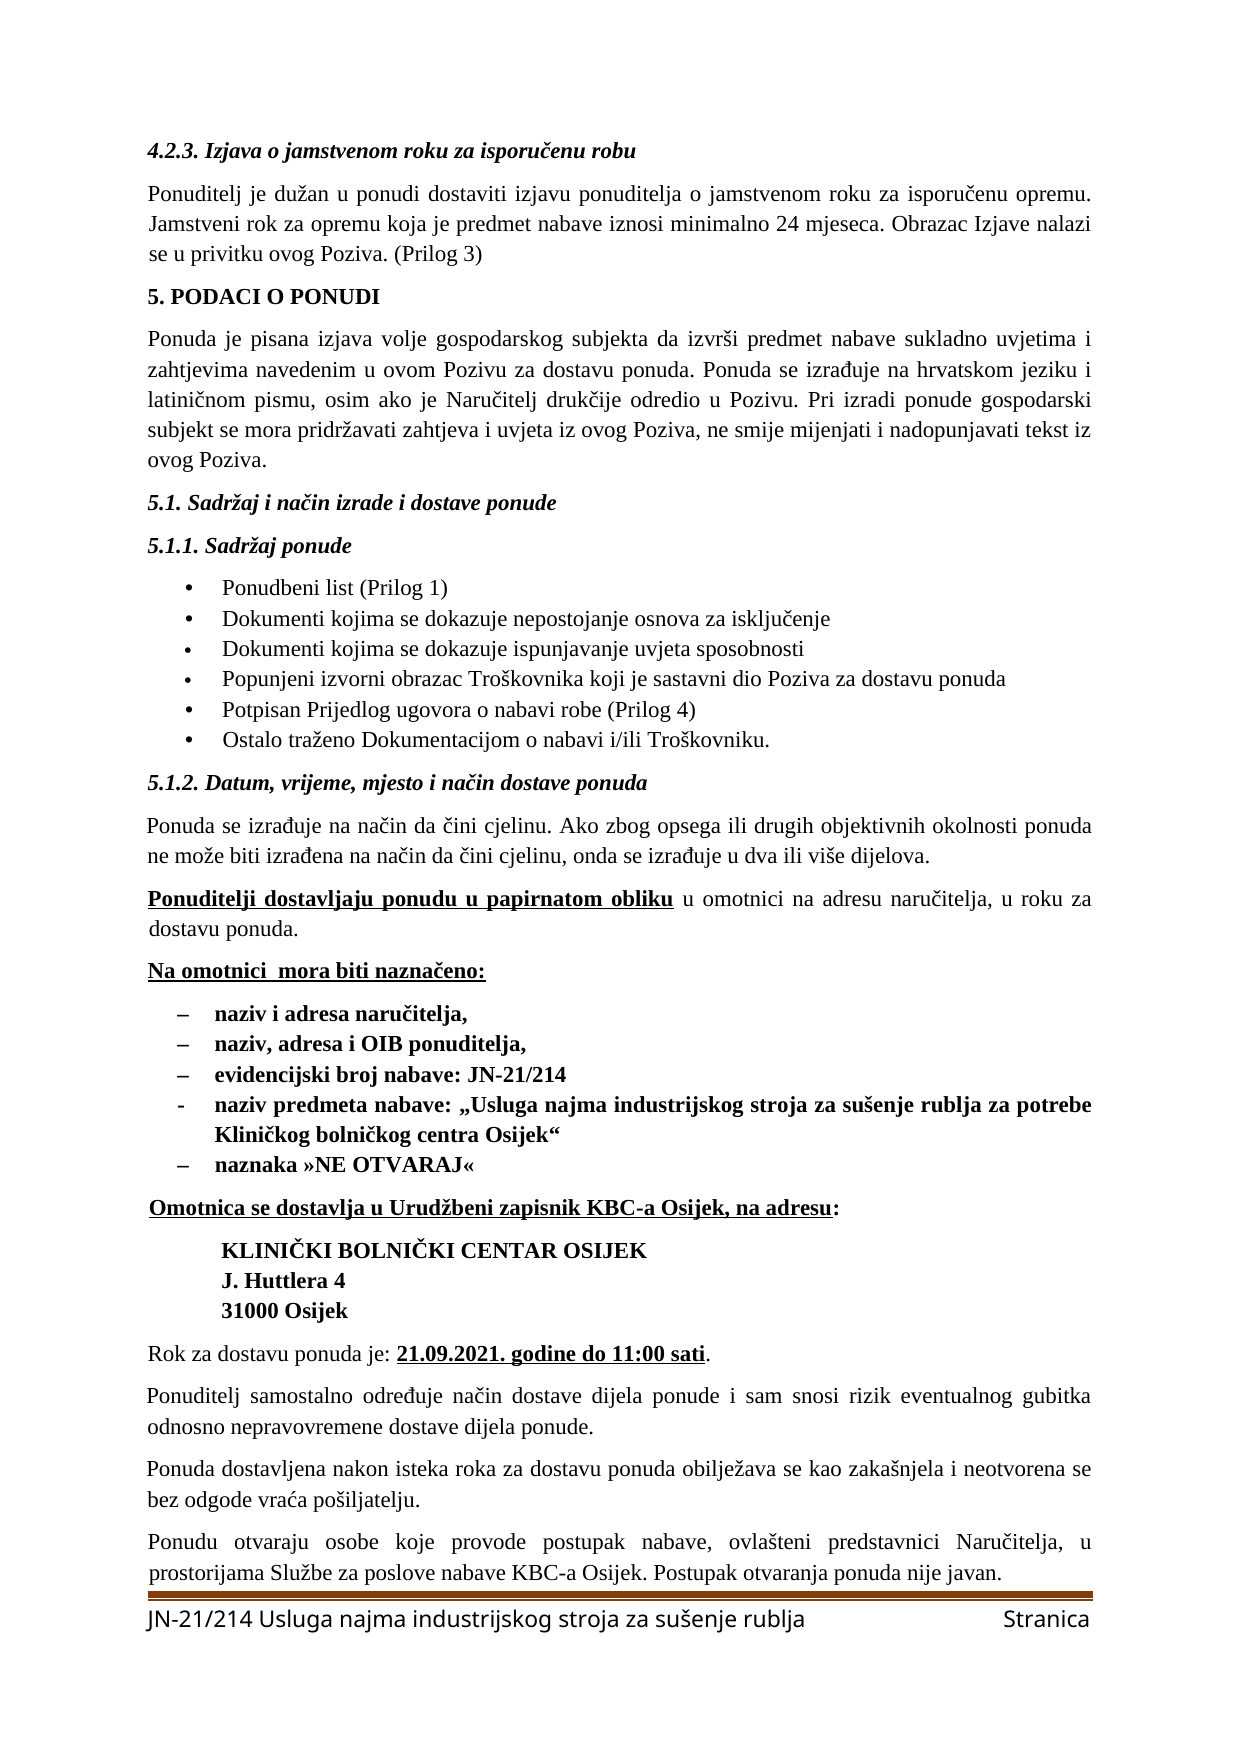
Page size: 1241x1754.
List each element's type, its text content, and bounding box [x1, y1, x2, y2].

list naziv, adresa i OIB ponuditelja, [177, 1030, 1093, 1057]
subtitle 5.1.2. Datum, vrijeme, mjesto i način dostave ponuda [147, 769, 1093, 795]
text Ponuda se izrađuje na način da čini cjelinu. Ako zbog opsega ili drugih objektivnih okolnosti ponuda ne može biti izrađena na način da čini cjelinu, onda se izrađuje u dva ili više dijelova. [146, 812, 1093, 868]
subtitle 5.1.1. Sadržaj ponude [147, 532, 1093, 558]
text Omotnica se dostavlja u Urudžbeni zapisnik KBC-a Osijek, na adresu: [147, 1194, 1093, 1220]
text Ponuda je pisana izjava volje gospodarskog subjekta da izvrši predmet nabave sukladno uvjetima i zahtjevima navedenim u ovom Pozivu za dostavu ponuda. Ponuda se izrađuje na hrvatskom jeziku i latiničnom pismu, osim ako je Naručitelj drukčije odredio u Pozivu. Pri izradi ponude gospodarski subjekt se mora pridržavati zahtjeva i uvjeta iz ovog Poziva, ne smije mijenjati i nadopunjavati tekst iz ovog Poziva. [147, 325, 1093, 473]
list evidencijski broj nabave: JN-21/214 [177, 1061, 1093, 1087]
list Dokumenti kojima se dokazuje nepostojanje osnova za isključenje [185, 605, 1093, 631]
subtitle 4.2.3. Izjava o jamstvenom roku za isporučenu robu [147, 137, 1093, 163]
list naziv i adresa naručitelja, [177, 1000, 1093, 1027]
text Rok za dostavu ponuda je: 21.09.2021. godine do 11:00 sati. [147, 1340, 1093, 1366]
list naziv predmeta nabave: „Usluga najma industrijskog stroja za sušenje rublja za potrebe Kliničkog bolničkog centra Osijek“ [177, 1091, 1093, 1147]
text Ponuditelj samostalno određuje način dostave dijela ponude i sam snosi rizik eventualnog gubitka odnosno nepravovremene dostave dijela ponude. [146, 1382, 1093, 1439]
text Na omotnici mora biti naznačeno: [147, 957, 1093, 984]
subtitle 5.1. Sadržaj i način izrade i dostave ponude [147, 489, 1093, 515]
list naznaka »NE OTVARAJ« [177, 1151, 1093, 1178]
text KLINIČKI BOLNIČKI CENTAR OSIJEK [147, 1237, 1093, 1263]
list Ostalo traženo Dokumentacijom o nabavi i/ili Troškovniku. [185, 726, 1093, 752]
text Ponuditelji dostavljaju ponudu u papirnatom obliku u omotnici na adresu naručitelja, u roku za dostavu ponuda. [147, 884, 1093, 941]
list Potpisan Prijedlog ugovora o nabavi robe (Prilog 4) [185, 696, 1093, 722]
list Dokumenti kojima se dokazuje ispunjavanje uvjeta sposobnosti [185, 635, 1093, 662]
text Ponudu otvaraju osobe koje provode postupak nabave, ovlašteni predstavnici Naručitelja, u prostorijama Službe za poslove nabave KBC-a Osijek. Postupak otvaranja ponuda nije javan. [147, 1528, 1093, 1585]
text Ponuda dostavljena nakon isteka roka za dostavu ponuda obilježava se kao zakašnjela i neotvorena se bez odgode vraća pošiljatelju. [146, 1455, 1093, 1512]
text 31000 Osijek [147, 1297, 1093, 1323]
list Ponudbeni list (Prilog 1) [185, 574, 1093, 601]
subtitle 5. PODACI O PONUDI [147, 283, 1092, 309]
text Ponuditelj je dužan u ponudi dostaviti izjavu ponuditelja o jamstvenom roku za isporučenu opremu. Jamstveni rok za opremu koja je predmet nabave iznosi minimalno 24 mjeseca. Obrazac Izjave nalazi se u privitku ovog Poziva. (Prilog 3) [147, 179, 1093, 266]
text J. Huttlera 4 [147, 1267, 1093, 1293]
list Popunjeni izvorni obrazac Troškovnika koji je sastavni dio Poziva za dostavu ponuda [185, 665, 1093, 692]
